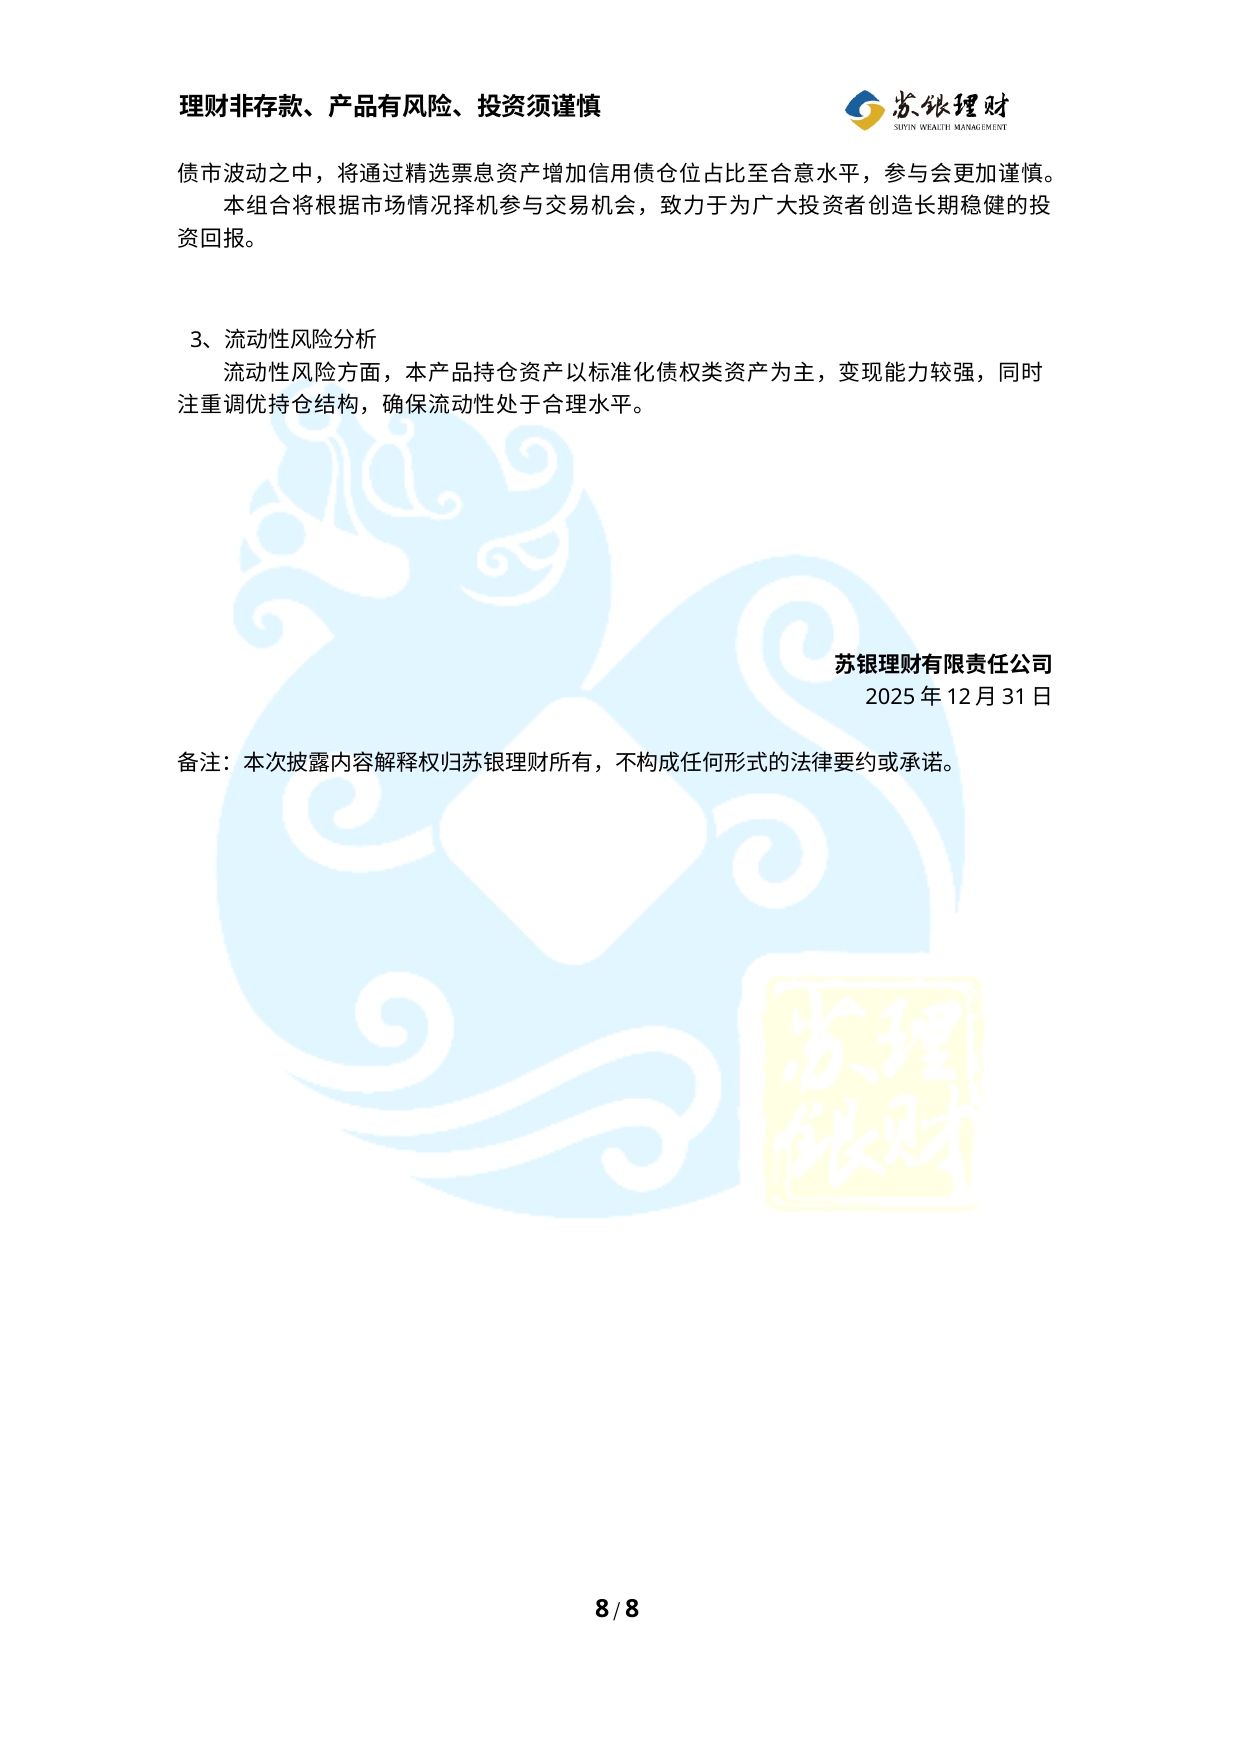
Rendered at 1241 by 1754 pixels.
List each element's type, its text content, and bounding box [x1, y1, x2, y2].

text 流动性风险方面，本产品持仓资产以标准化债权类资产为主，变现能力较强，同时注重调优持仓结构，确保流动性处于合理水平。 [177, 354, 1053, 419]
text 苏银理财有限责任公司 [177, 647, 1053, 679]
picture [820, 72, 1039, 143]
subtitle 3、流动性风险分析 [190, 322, 1053, 354]
text 备注：本次披露内容解释权归苏银理财所有，不构成任何形式的法律要约或承诺。 [177, 744, 1053, 777]
text 2025年12月31日 [177, 679, 1053, 712]
